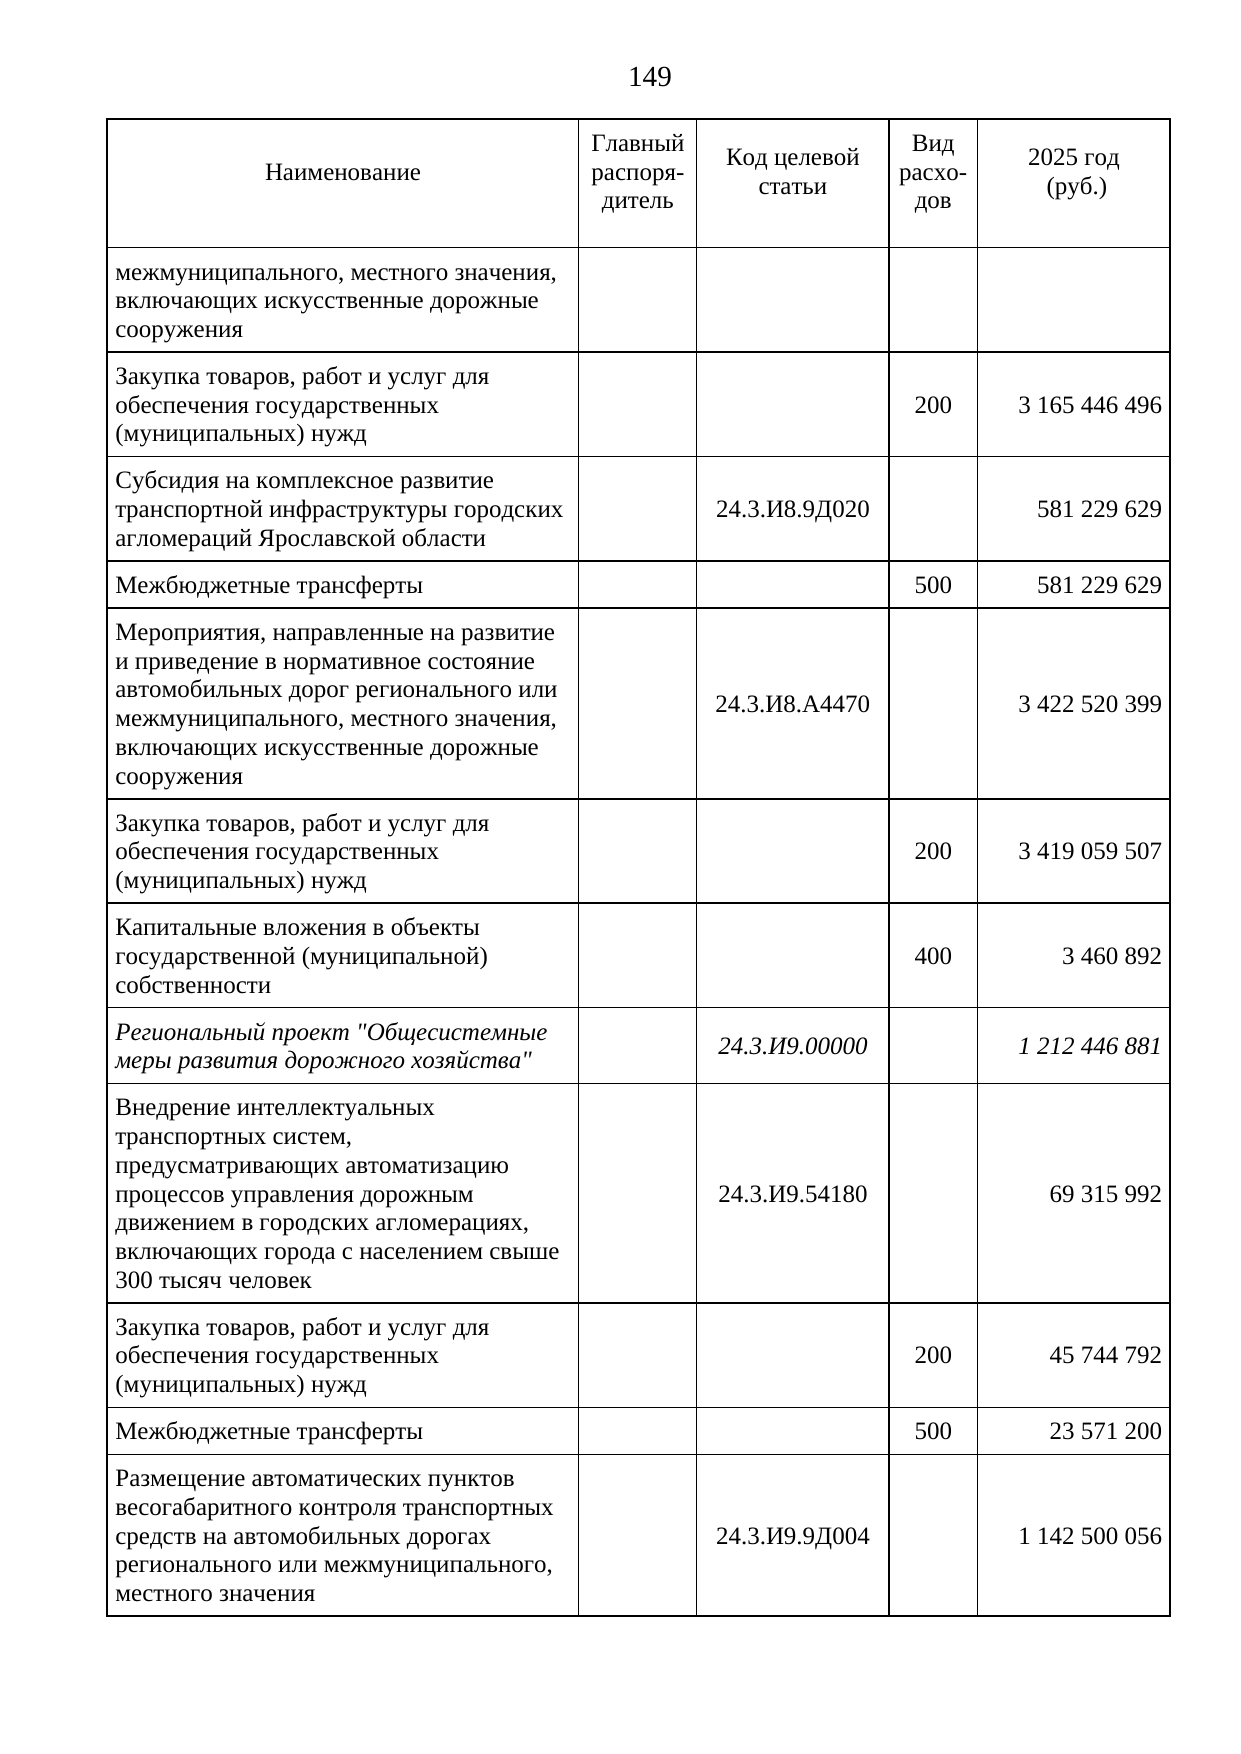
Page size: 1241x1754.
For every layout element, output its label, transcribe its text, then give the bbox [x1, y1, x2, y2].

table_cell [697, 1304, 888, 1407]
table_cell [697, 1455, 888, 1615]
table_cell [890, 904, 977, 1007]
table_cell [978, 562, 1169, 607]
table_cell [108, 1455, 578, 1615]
table_header 2025 год (руб.) [978, 120, 1169, 247]
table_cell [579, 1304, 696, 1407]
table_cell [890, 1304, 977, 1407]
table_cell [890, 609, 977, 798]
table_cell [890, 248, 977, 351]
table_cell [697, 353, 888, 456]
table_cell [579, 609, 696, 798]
table_header Главный распоря-дитель [579, 120, 696, 247]
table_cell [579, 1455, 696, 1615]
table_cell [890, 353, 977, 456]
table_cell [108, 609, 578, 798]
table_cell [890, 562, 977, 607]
table_header Вид расхо-дов [890, 120, 977, 247]
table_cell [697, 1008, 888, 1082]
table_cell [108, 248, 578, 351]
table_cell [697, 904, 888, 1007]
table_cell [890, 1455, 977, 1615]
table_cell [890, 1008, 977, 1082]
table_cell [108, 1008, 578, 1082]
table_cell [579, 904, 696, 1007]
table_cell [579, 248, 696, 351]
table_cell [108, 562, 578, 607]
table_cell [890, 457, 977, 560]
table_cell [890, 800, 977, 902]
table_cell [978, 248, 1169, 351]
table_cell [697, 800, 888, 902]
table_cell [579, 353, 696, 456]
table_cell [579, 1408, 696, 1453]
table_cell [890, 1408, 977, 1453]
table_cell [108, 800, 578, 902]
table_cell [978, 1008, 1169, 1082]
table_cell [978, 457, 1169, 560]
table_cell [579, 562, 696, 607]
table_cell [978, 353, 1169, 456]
table_header Наименование [108, 120, 578, 247]
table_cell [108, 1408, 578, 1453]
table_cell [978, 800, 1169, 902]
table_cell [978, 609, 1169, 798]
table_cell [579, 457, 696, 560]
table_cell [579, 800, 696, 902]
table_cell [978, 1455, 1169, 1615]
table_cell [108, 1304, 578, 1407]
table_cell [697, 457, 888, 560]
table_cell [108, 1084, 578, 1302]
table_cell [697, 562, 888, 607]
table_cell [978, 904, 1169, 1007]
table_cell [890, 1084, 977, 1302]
table_header Код целевой статьи [697, 120, 888, 247]
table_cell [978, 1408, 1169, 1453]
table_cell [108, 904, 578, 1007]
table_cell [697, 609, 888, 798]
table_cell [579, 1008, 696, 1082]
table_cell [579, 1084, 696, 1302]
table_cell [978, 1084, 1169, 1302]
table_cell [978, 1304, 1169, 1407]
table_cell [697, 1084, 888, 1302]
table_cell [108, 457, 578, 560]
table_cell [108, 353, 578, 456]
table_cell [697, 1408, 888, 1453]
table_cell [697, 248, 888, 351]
